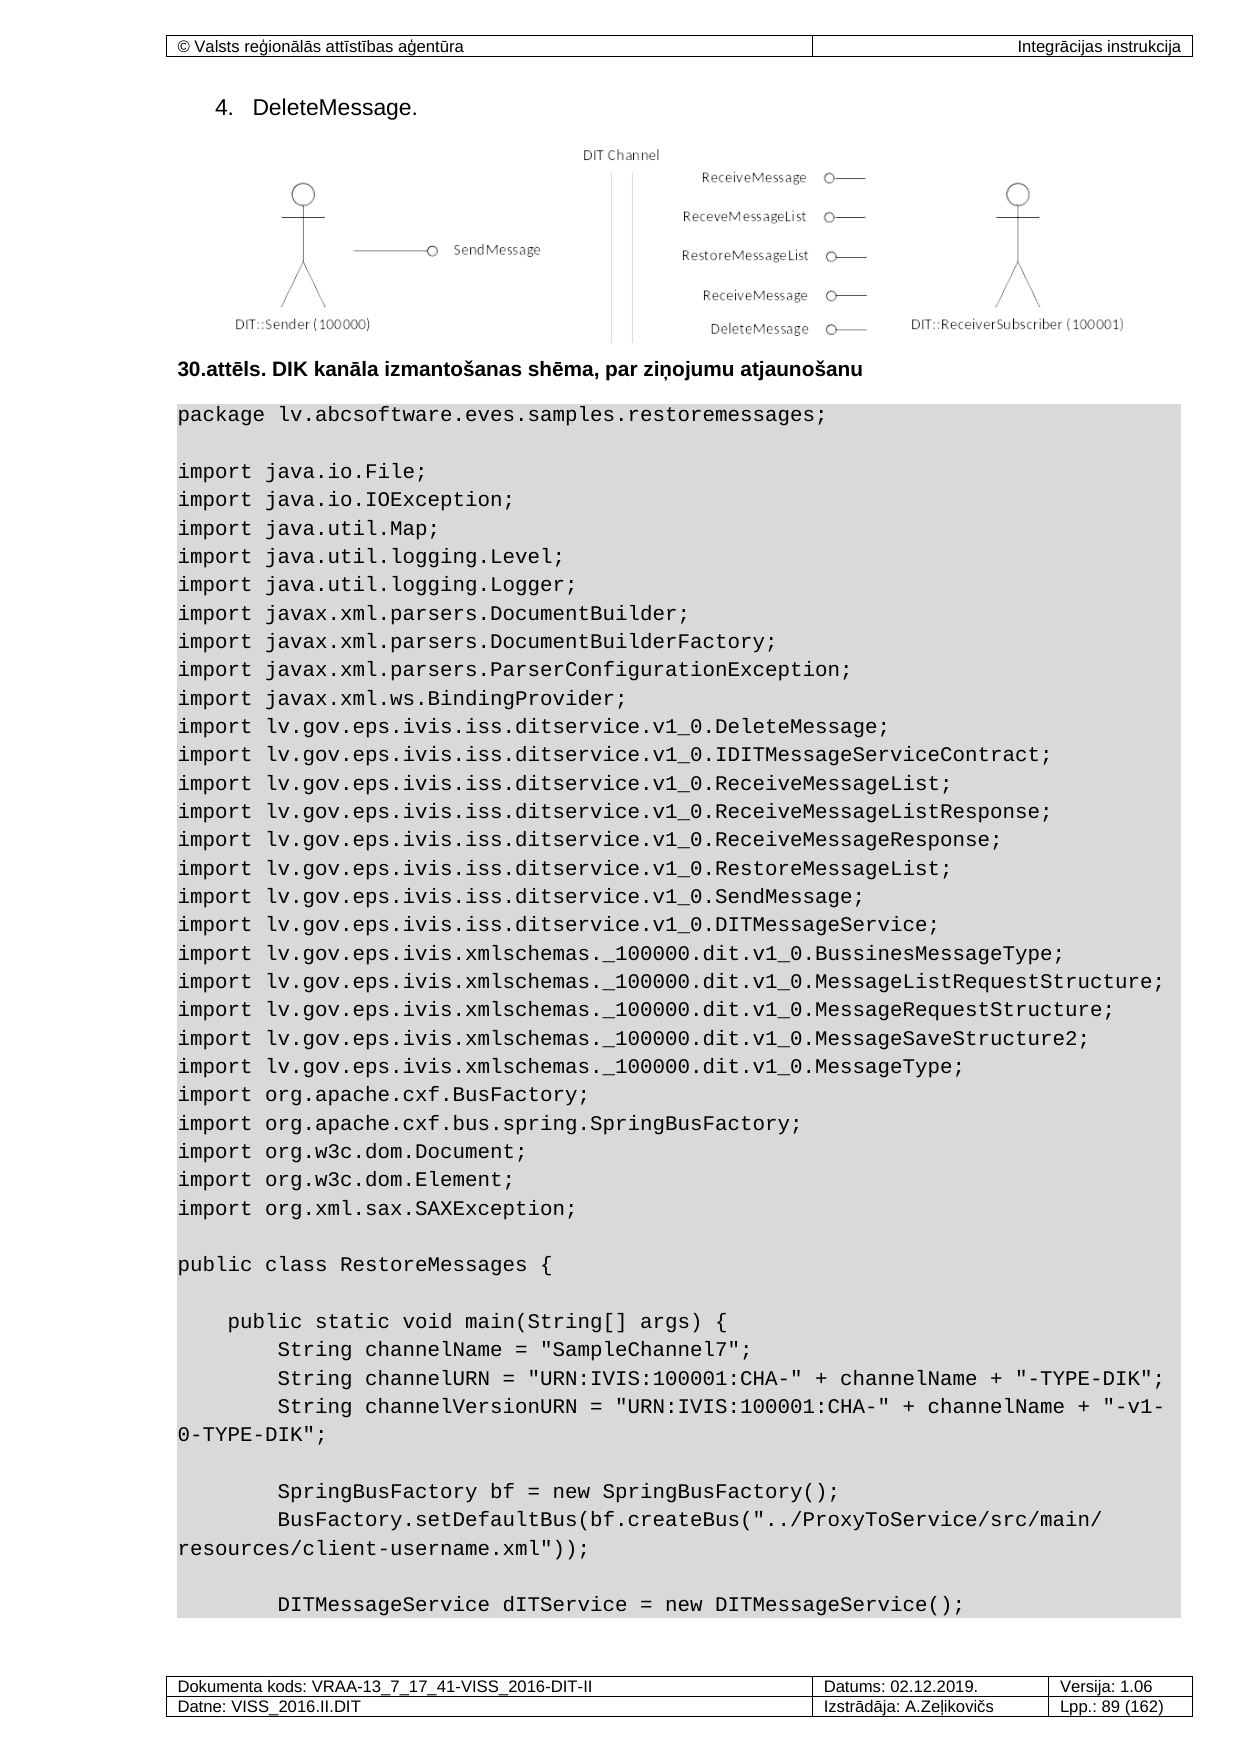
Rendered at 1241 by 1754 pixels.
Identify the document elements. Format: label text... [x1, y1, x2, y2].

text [177, 404, 1181, 1618]
list DeleteMessage. [215, 94, 1181, 120]
